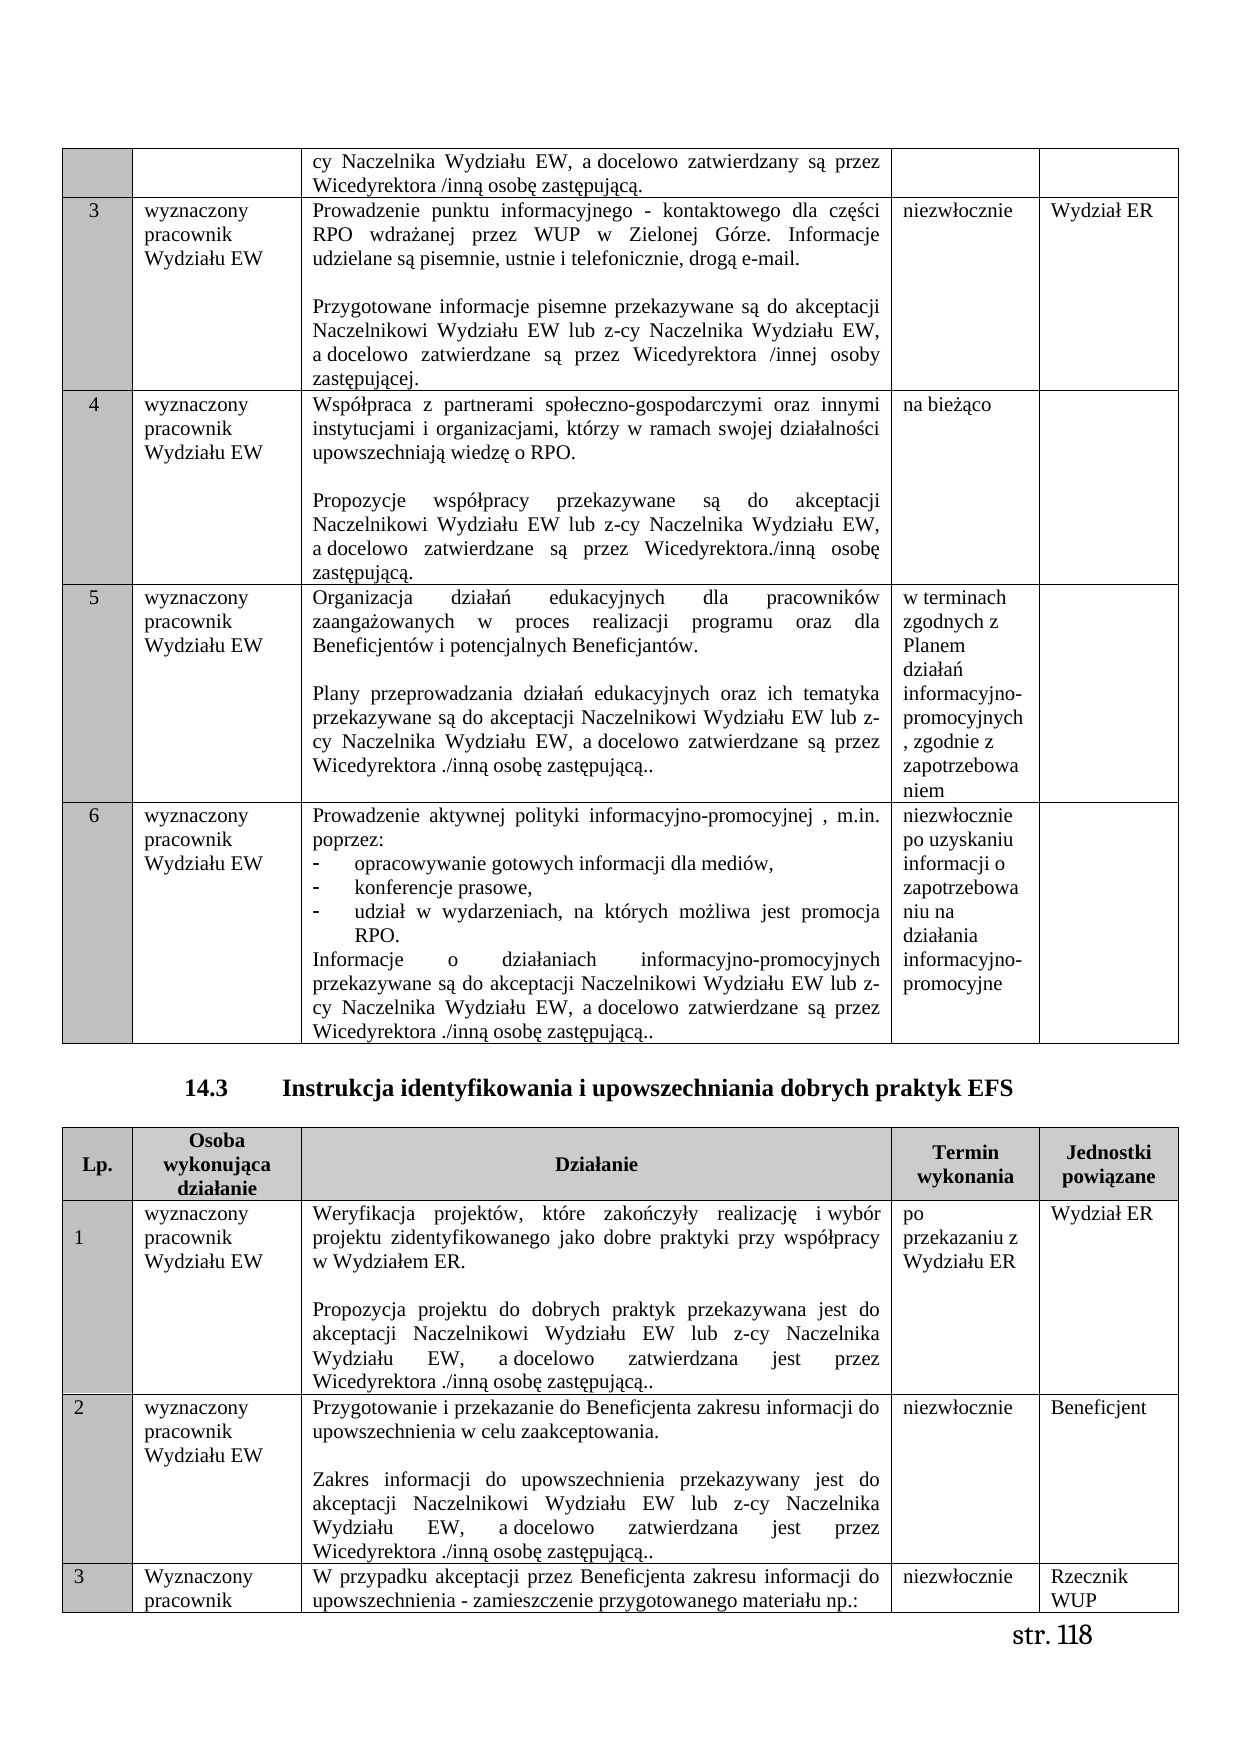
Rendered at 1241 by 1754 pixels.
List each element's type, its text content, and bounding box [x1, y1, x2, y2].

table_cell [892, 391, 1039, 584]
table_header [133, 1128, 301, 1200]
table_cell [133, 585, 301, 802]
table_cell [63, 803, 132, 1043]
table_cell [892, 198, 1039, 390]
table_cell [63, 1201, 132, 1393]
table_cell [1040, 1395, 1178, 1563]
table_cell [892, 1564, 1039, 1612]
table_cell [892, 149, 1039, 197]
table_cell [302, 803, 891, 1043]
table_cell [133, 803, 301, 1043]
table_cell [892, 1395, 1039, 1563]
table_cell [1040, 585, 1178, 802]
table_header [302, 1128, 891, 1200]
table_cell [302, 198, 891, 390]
subtitle Instrukcja identyfikowania i upowszechniania dobrych praktyk EFS [184, 1073, 1092, 1102]
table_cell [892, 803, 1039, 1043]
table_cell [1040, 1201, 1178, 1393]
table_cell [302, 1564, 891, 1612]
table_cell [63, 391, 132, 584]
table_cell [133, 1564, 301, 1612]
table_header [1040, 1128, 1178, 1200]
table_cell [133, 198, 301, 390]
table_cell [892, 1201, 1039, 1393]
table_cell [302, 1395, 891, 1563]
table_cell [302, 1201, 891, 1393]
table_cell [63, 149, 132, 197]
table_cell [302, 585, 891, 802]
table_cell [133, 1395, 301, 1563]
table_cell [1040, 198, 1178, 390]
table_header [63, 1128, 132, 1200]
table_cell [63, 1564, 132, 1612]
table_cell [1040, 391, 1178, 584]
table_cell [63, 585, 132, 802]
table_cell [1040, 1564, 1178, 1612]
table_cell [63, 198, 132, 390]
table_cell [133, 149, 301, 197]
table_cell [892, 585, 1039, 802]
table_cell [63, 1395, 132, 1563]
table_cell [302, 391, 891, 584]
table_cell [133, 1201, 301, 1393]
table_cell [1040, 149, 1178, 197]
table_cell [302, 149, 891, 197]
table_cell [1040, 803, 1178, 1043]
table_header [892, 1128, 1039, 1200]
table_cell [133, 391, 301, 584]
